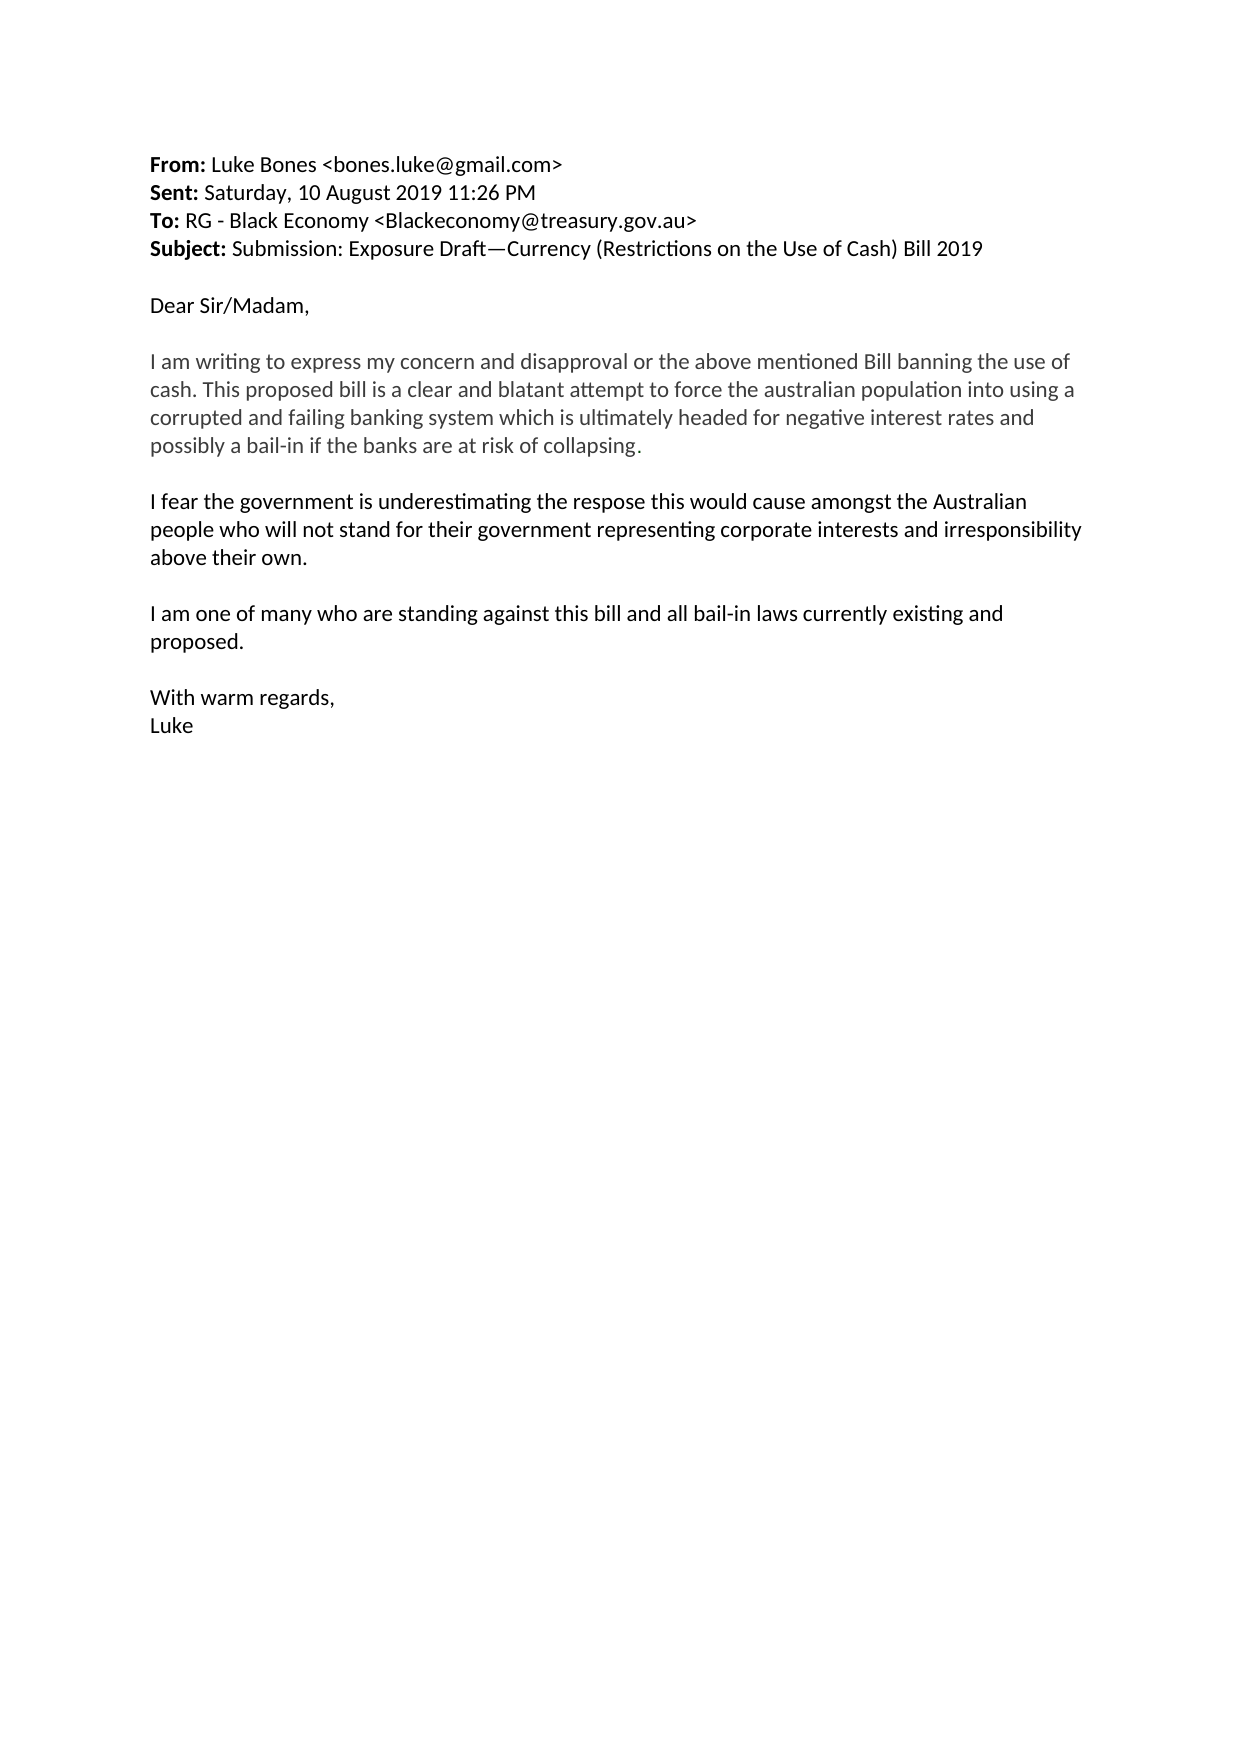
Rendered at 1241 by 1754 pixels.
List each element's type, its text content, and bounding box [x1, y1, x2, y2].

text With warm regards, [150, 683, 1090, 711]
text I am writing to express my concern and disapproval or the above mentioned Bill banning the use of cash. This proposed bill is a clear and blatant attempt to force the australian population into using a corrupted and failing banking system which is ultimately headed for negative interest rates and possibly a bail-in if the banks are at risk of collapsing. [636, 347, 1090, 459]
text I am one of many who are standing against this bill and all bail-in laws currently existing and proposed. [150, 599, 1090, 655]
text Dear Sir/Madam, [150, 291, 1090, 319]
text I fear the government is underestimating the respose this would cause amongst the Australian people who will not stand for their government representing corporate interests and irresponsibility above their own. [150, 487, 1090, 571]
text From: Luke Bones <bones.luke@gmail.com> Sent: Saturday, 10 August 2019 11:26 PM To: RG - Black Economy <Blackeconomy@treasury.gov.au> Subject: Submission: Exposure Draft—Currency (Restrictions on the Use of Cash) Bill 2019 [150, 150, 1090, 262]
text Luke [150, 711, 1090, 739]
